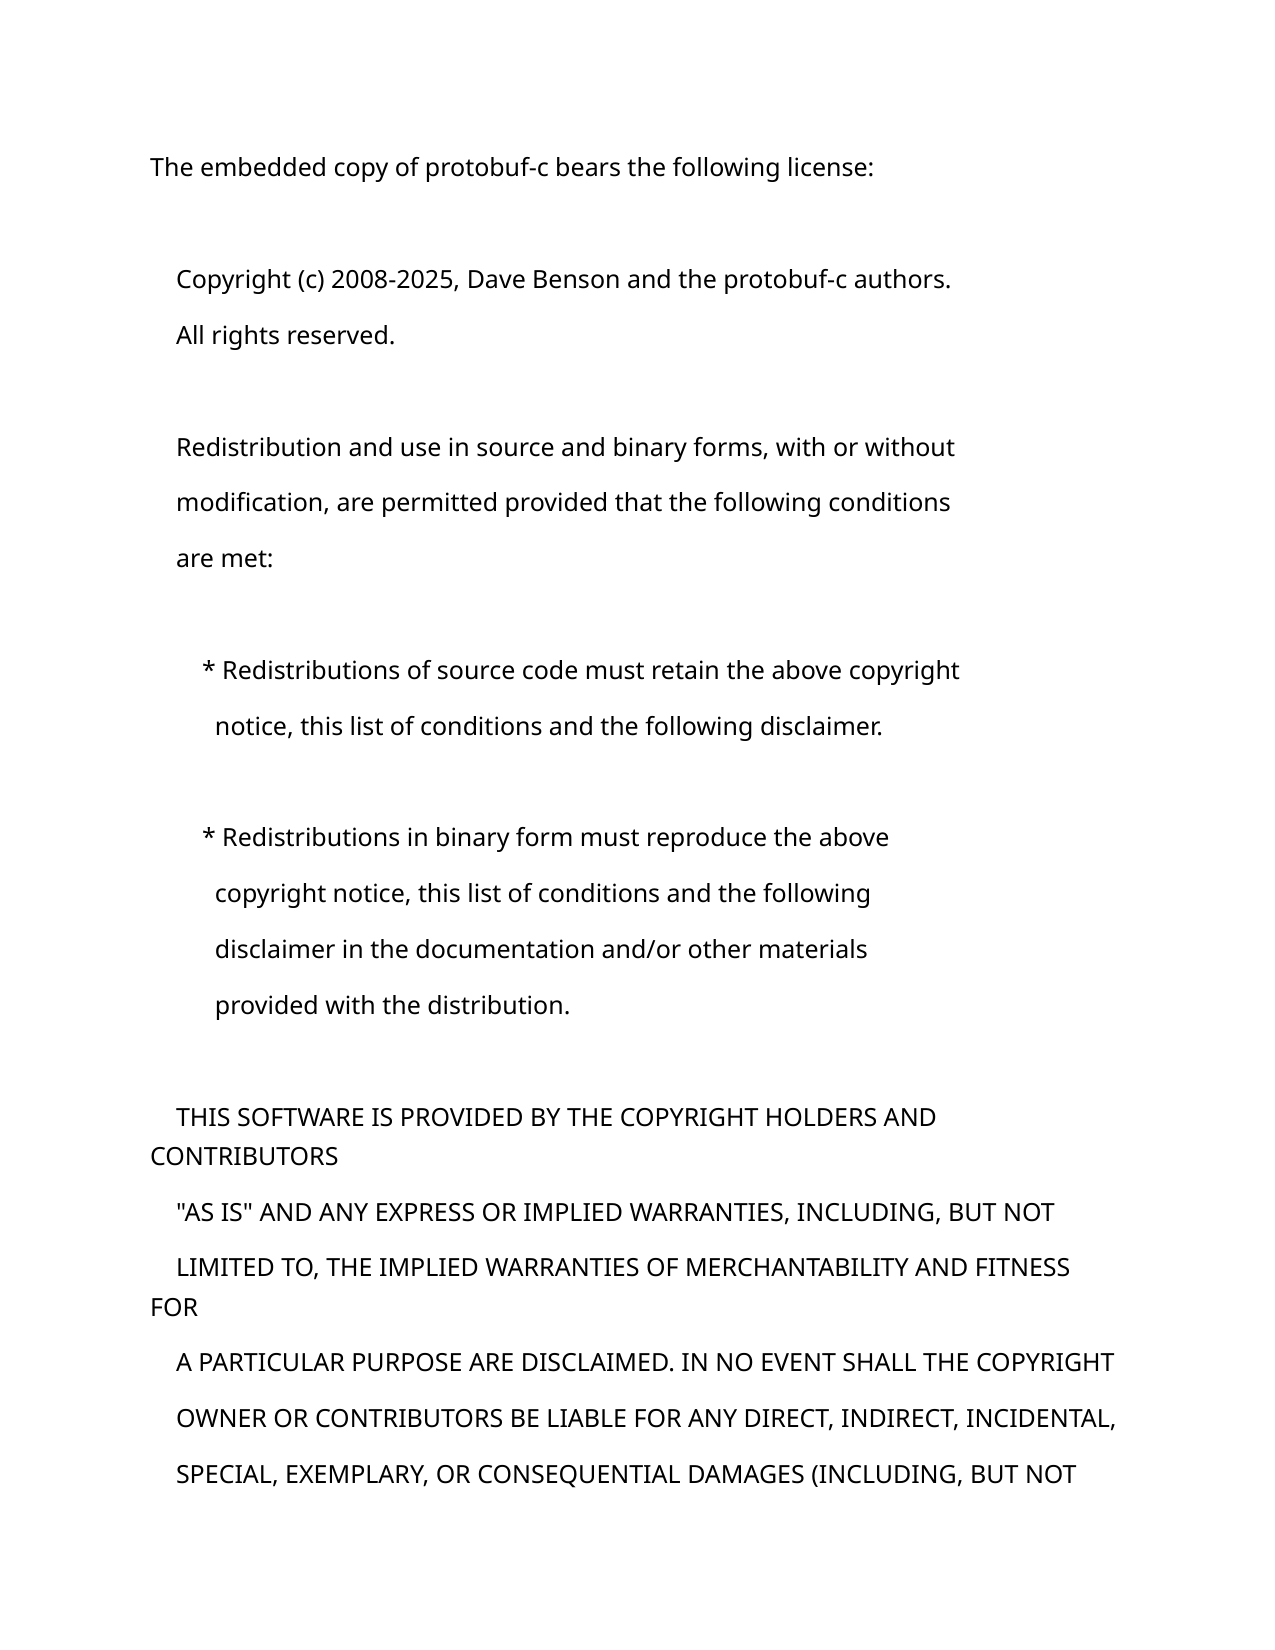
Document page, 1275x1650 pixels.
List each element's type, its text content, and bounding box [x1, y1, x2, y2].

text * Redistributions of source code must retain the above copyright [150, 652, 1125, 687]
text The embedded copy of protobuf-c bears the following license: [150, 150, 1125, 184]
text OWNER OR CONTRIBUTORS BE LIABLE FOR ANY DIRECT, INDIRECT, INCIDENTAL, [150, 1401, 1125, 1435]
text provided with the distribution. [150, 987, 1125, 1022]
text copyright notice, this list of conditions and the following [150, 876, 1125, 910]
text modification, are permitted provided that the following conditions [150, 485, 1125, 519]
text Copyright (c) 2008-2025, Dave Benson and the protobuf-c authors. [150, 262, 1125, 296]
text All rights reserved. [150, 317, 1125, 352]
text SPECIAL, EXEMPLARY, OR CONSEQUENTIAL DAMAGES (INCLUDING, BUT NOT [150, 1457, 1125, 1491]
text notice, this list of conditions and the following disclaimer. [150, 708, 1125, 742]
text Redistribution and use in source and binary forms, with or without [150, 429, 1125, 463]
text LIMITED TO, THE IMPLIED WARRANTIES OF MERCHANTABILITY AND FITNESS FOR [150, 1250, 1125, 1323]
text A PARTICULAR PURPOSE ARE DISCLAIMED. IN NO EVENT SHALL THE COPYRIGHT [150, 1345, 1125, 1379]
text "AS IS" AND ANY EXPRESS OR IMPLIED WARRANTIES, INCLUDING, BUT NOT [150, 1194, 1125, 1228]
text * Redistributions in binary form must reproduce the above [150, 820, 1125, 854]
text are met: [150, 541, 1125, 575]
text disclaimer in the documentation and/or other materials [150, 932, 1125, 966]
text THIS SOFTWARE IS PROVIDED BY THE COPYRIGHT HOLDERS AND CONTRIBUTORS [150, 1099, 1125, 1172]
